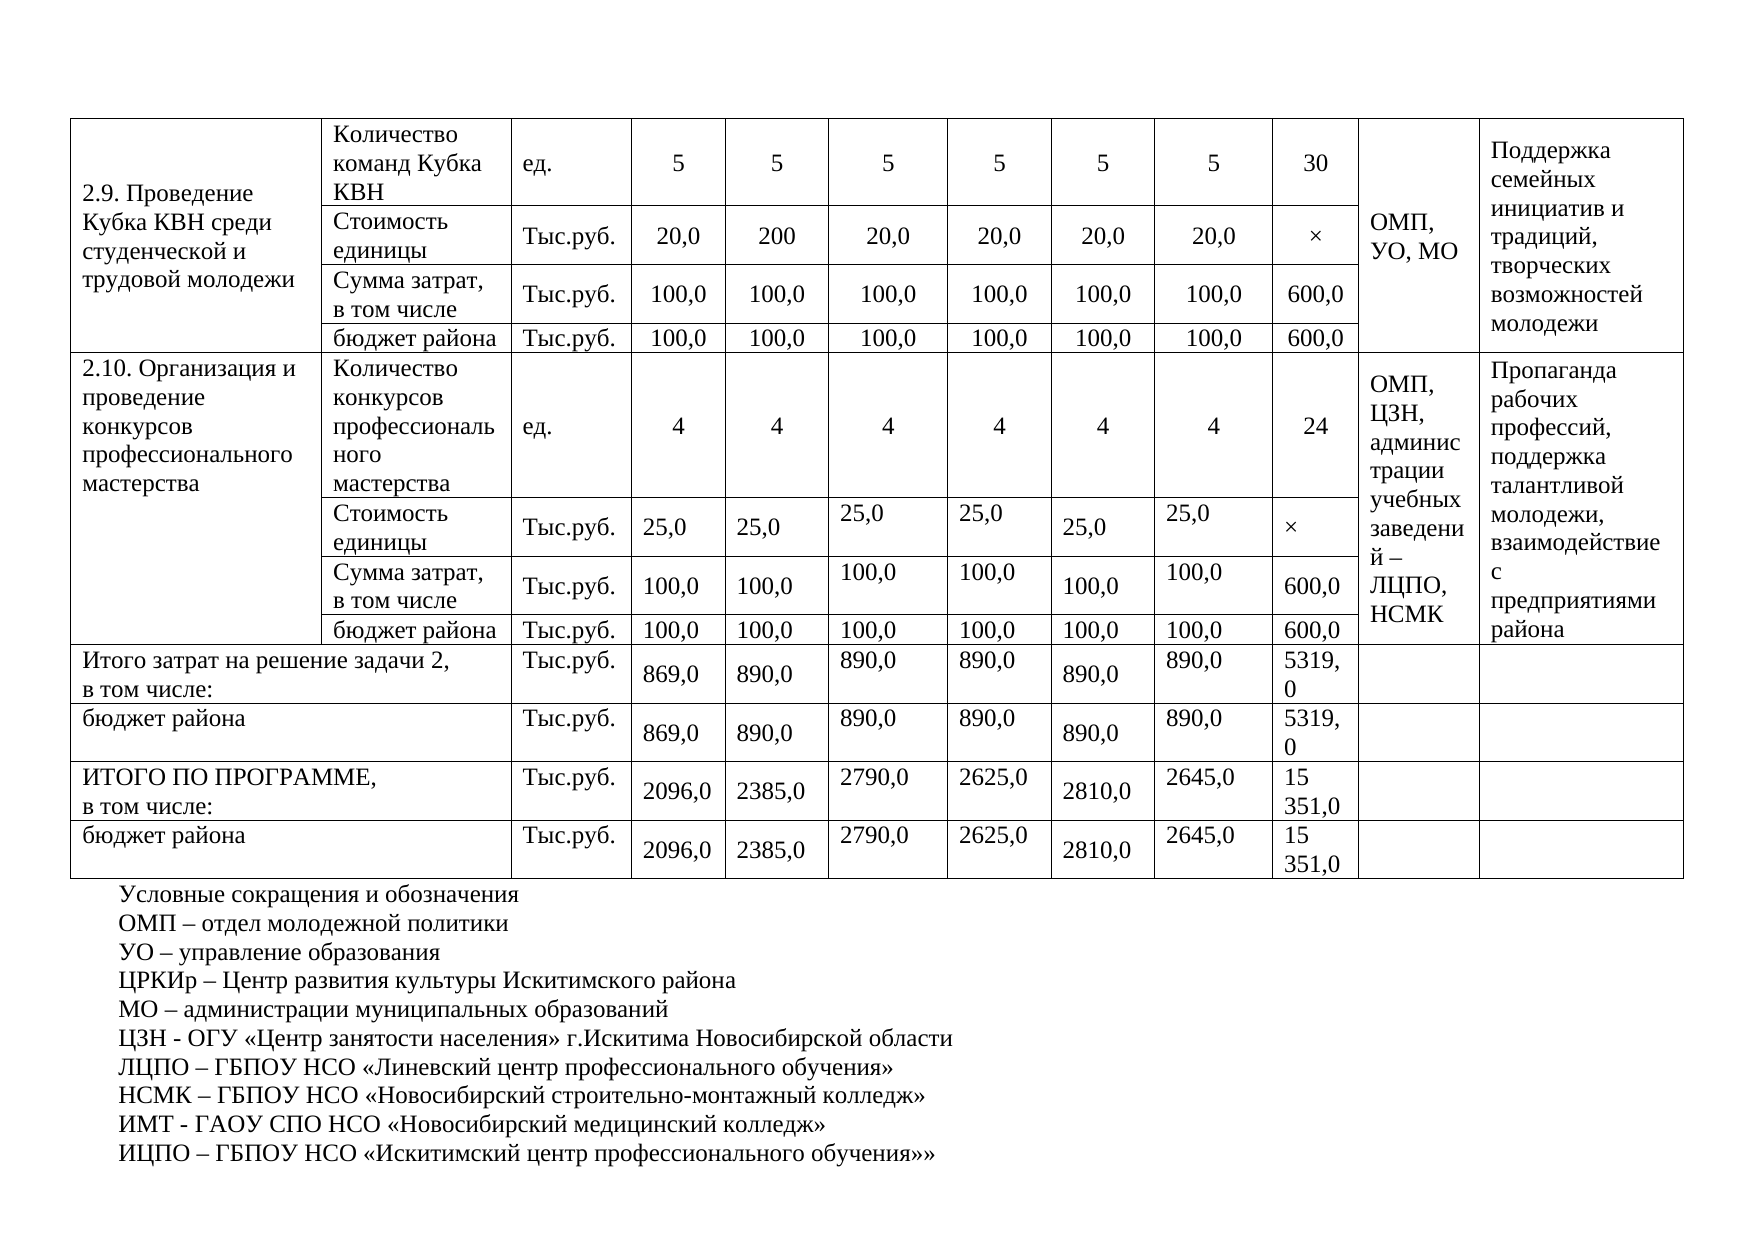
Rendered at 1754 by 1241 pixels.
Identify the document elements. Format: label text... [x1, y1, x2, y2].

table_cell 2.10. Организация и проведение конкурсов профессионального мастерства [71, 353, 321, 644]
table_cell 5 [726, 119, 828, 205]
table_cell [1480, 762, 1683, 819]
table_cell Тыс.руб. [512, 704, 631, 761]
table_cell 100,0 [948, 265, 1051, 322]
table_cell 2645,0 [1155, 762, 1272, 819]
table_cell 5 [1155, 119, 1272, 205]
table_cell 20,0 [829, 206, 947, 264]
table_cell 100,0 [948, 557, 1051, 614]
table_cell 25,0 [1052, 498, 1154, 556]
table_cell ИТОГО ПО ПРОГРАММЕ, в том числе: [71, 762, 511, 819]
table_cell Тыс.руб. [512, 206, 631, 264]
table_cell Тыс.руб. [512, 821, 631, 878]
table_cell 15 351,0 [1273, 762, 1358, 819]
table_cell 869,0 [632, 704, 725, 761]
table_cell 4 [1155, 353, 1272, 497]
table_cell 5 [632, 119, 725, 205]
table_cell 4 [1052, 353, 1154, 497]
table_cell 200 [726, 206, 828, 264]
text ИЦПО – ГБПОУ НСО «Искитимский центр профессионального обучения»» [118, 1138, 1636, 1167]
table_cell Сумма затрат, в том числе [322, 557, 511, 614]
table_cell ОМП, УО, МО [1359, 119, 1479, 352]
table_cell 100,0 [632, 557, 725, 614]
table_cell 100,0 [1155, 557, 1272, 614]
table_cell 20,0 [1052, 206, 1154, 264]
table_cell Тыс.руб. [512, 615, 631, 644]
table_cell 100,0 [632, 615, 725, 644]
table_cell 100,0 [726, 557, 828, 614]
table_cell 600,0 [1273, 615, 1358, 644]
table_cell Сумма затрат, в том числе [322, 265, 511, 322]
table_cell 4 [726, 353, 828, 497]
table_cell бюджет района [322, 615, 511, 644]
table_cell [1359, 645, 1479, 702]
text Условные сокращения и обозначения [118, 879, 1636, 908]
table_cell 100,0 [1052, 265, 1154, 322]
table_cell 20,0 [632, 206, 725, 264]
table_cell 5319,0 [1273, 645, 1358, 702]
table_cell Тыс.руб. [512, 324, 631, 352]
table_cell 890,0 [829, 704, 947, 761]
table_cell Тыс.руб. [512, 498, 631, 556]
text ЛЦПО – ГБПОУ НСО «Линевский центр профессионального обучения» [118, 1052, 1636, 1080]
table_cell 890,0 [948, 645, 1051, 702]
table_cell 100,0 [1155, 265, 1272, 322]
text ОМП – отдел молодежной политики [118, 908, 1636, 937]
table_cell 5319,0 [1273, 704, 1358, 761]
table_cell [1480, 821, 1683, 878]
table_cell 100,0 [632, 265, 725, 322]
table_cell 25,0 [948, 498, 1051, 556]
table_cell 100,0 [1155, 324, 1272, 352]
table_cell 600,0 [1273, 324, 1358, 352]
table_cell 2096,0 [632, 821, 725, 878]
table_cell бюджет района [322, 324, 511, 352]
table_cell Стоимость единицы [322, 206, 511, 264]
table_cell 100,0 [1052, 615, 1154, 644]
table_cell 5 [829, 119, 947, 205]
table_cell 20,0 [1155, 206, 1272, 264]
table_cell 100,0 [829, 265, 947, 322]
table_cell 890,0 [948, 704, 1051, 761]
table_cell 100,0 [726, 615, 828, 644]
table_cell 890,0 [1155, 645, 1272, 702]
table_cell Количество команд Кубка КВН [322, 119, 511, 205]
table_cell ОМП, ЦЗН, администрации учебных заведений – ЛЦПО, НСМК [1359, 353, 1479, 644]
table_cell [1359, 762, 1479, 819]
table_cell × [1273, 498, 1358, 556]
table_cell 100,0 [632, 324, 725, 352]
table_cell Количество конкурсов профессионального мастерства [322, 353, 511, 497]
table_cell ед. [512, 119, 631, 205]
table_cell Тыс.руб. [512, 645, 631, 702]
table_cell 4 [632, 353, 725, 497]
table_cell 100,0 [726, 324, 828, 352]
table_cell 4 [948, 353, 1051, 497]
table_cell бюджет района [71, 821, 511, 878]
table_cell 890,0 [726, 645, 828, 702]
table_cell 4 [829, 353, 947, 497]
table_cell Тыс.руб. [512, 265, 631, 322]
table_cell 25,0 [829, 498, 947, 556]
table_cell 100,0 [948, 324, 1051, 352]
table_cell Итого затрат на решение задачи 2, в том числе: [71, 645, 511, 702]
table_cell 2385,0 [726, 821, 828, 878]
table_cell Поддержка семейных инициатив и традиций, творческих возможностей молодежи [1480, 119, 1683, 352]
table_cell 890,0 [1052, 645, 1154, 702]
table_cell Тыс.руб. [512, 762, 631, 819]
table_cell 20,0 [948, 206, 1051, 264]
table_cell 100,0 [1052, 557, 1154, 614]
table_cell бюджет района [71, 704, 511, 761]
table_cell Тыс.руб. [512, 557, 631, 614]
table_cell 100,0 [1052, 324, 1154, 352]
table_cell 24 [1273, 353, 1358, 497]
table_cell 25,0 [632, 498, 725, 556]
table_cell 2.9. Проведение Кубка КВН среди студенческой и трудовой молодежи [71, 119, 321, 352]
table_cell 100,0 [1155, 615, 1272, 644]
table_cell 2790,0 [829, 821, 947, 878]
table_cell 30 [1273, 119, 1358, 205]
text ИМТ - ГАОУ СПО НСО «Новосибирский медицинский колледж» [118, 1109, 1636, 1138]
table_cell 2810,0 [1052, 821, 1154, 878]
table_cell 25,0 [1155, 498, 1272, 556]
text ЦРКИр – Центр развития культуры Искитимского района [118, 965, 1636, 994]
table_cell 869,0 [632, 645, 725, 702]
table_cell 100,0 [829, 557, 947, 614]
table_cell 2625,0 [948, 821, 1051, 878]
table_cell 2625,0 [948, 762, 1051, 819]
table_cell 100,0 [948, 615, 1051, 644]
table_cell 2385,0 [726, 762, 828, 819]
table_cell 890,0 [1052, 704, 1154, 761]
table_cell 100,0 [726, 265, 828, 322]
table_cell 5 [1052, 119, 1154, 205]
table_cell × [1273, 206, 1358, 264]
table_cell [1480, 645, 1683, 702]
table_cell 25,0 [726, 498, 828, 556]
table_cell 890,0 [829, 645, 947, 702]
table_cell 2096,0 [632, 762, 725, 819]
text МО – администрации муниципальных образований [118, 994, 1636, 1023]
text НСМК – ГБПОУ НСО «Новосибирский строительно-монтажный колледж» [118, 1080, 1636, 1109]
table_cell Пропаганда рабочих профессий, поддержка талантливой молодежи, взаимодействие с предприятиями района [1480, 353, 1683, 644]
table_cell ед. [512, 353, 631, 497]
table_cell 600,0 [1273, 557, 1358, 614]
table_cell [1480, 704, 1683, 761]
table_cell [1359, 704, 1479, 761]
table_cell 2790,0 [829, 762, 947, 819]
text УО – управление образования [118, 937, 1636, 965]
table_cell 890,0 [1155, 704, 1272, 761]
table_cell 2645,0 [1155, 821, 1272, 878]
table_cell 15 351,0 [1273, 821, 1358, 878]
table_cell 100,0 [829, 324, 947, 352]
table_cell 600,0 [1273, 265, 1358, 322]
table_cell 5 [948, 119, 1051, 205]
table_cell 2810,0 [1052, 762, 1154, 819]
table_cell Стоимость единицы [322, 498, 511, 556]
table_cell 100,0 [829, 615, 947, 644]
table_cell [1359, 821, 1479, 878]
text ЦЗН - ОГУ «Центр занятости населения» г.Искитима Новосибирской области [118, 1023, 1636, 1052]
table_cell 890,0 [726, 704, 828, 761]
